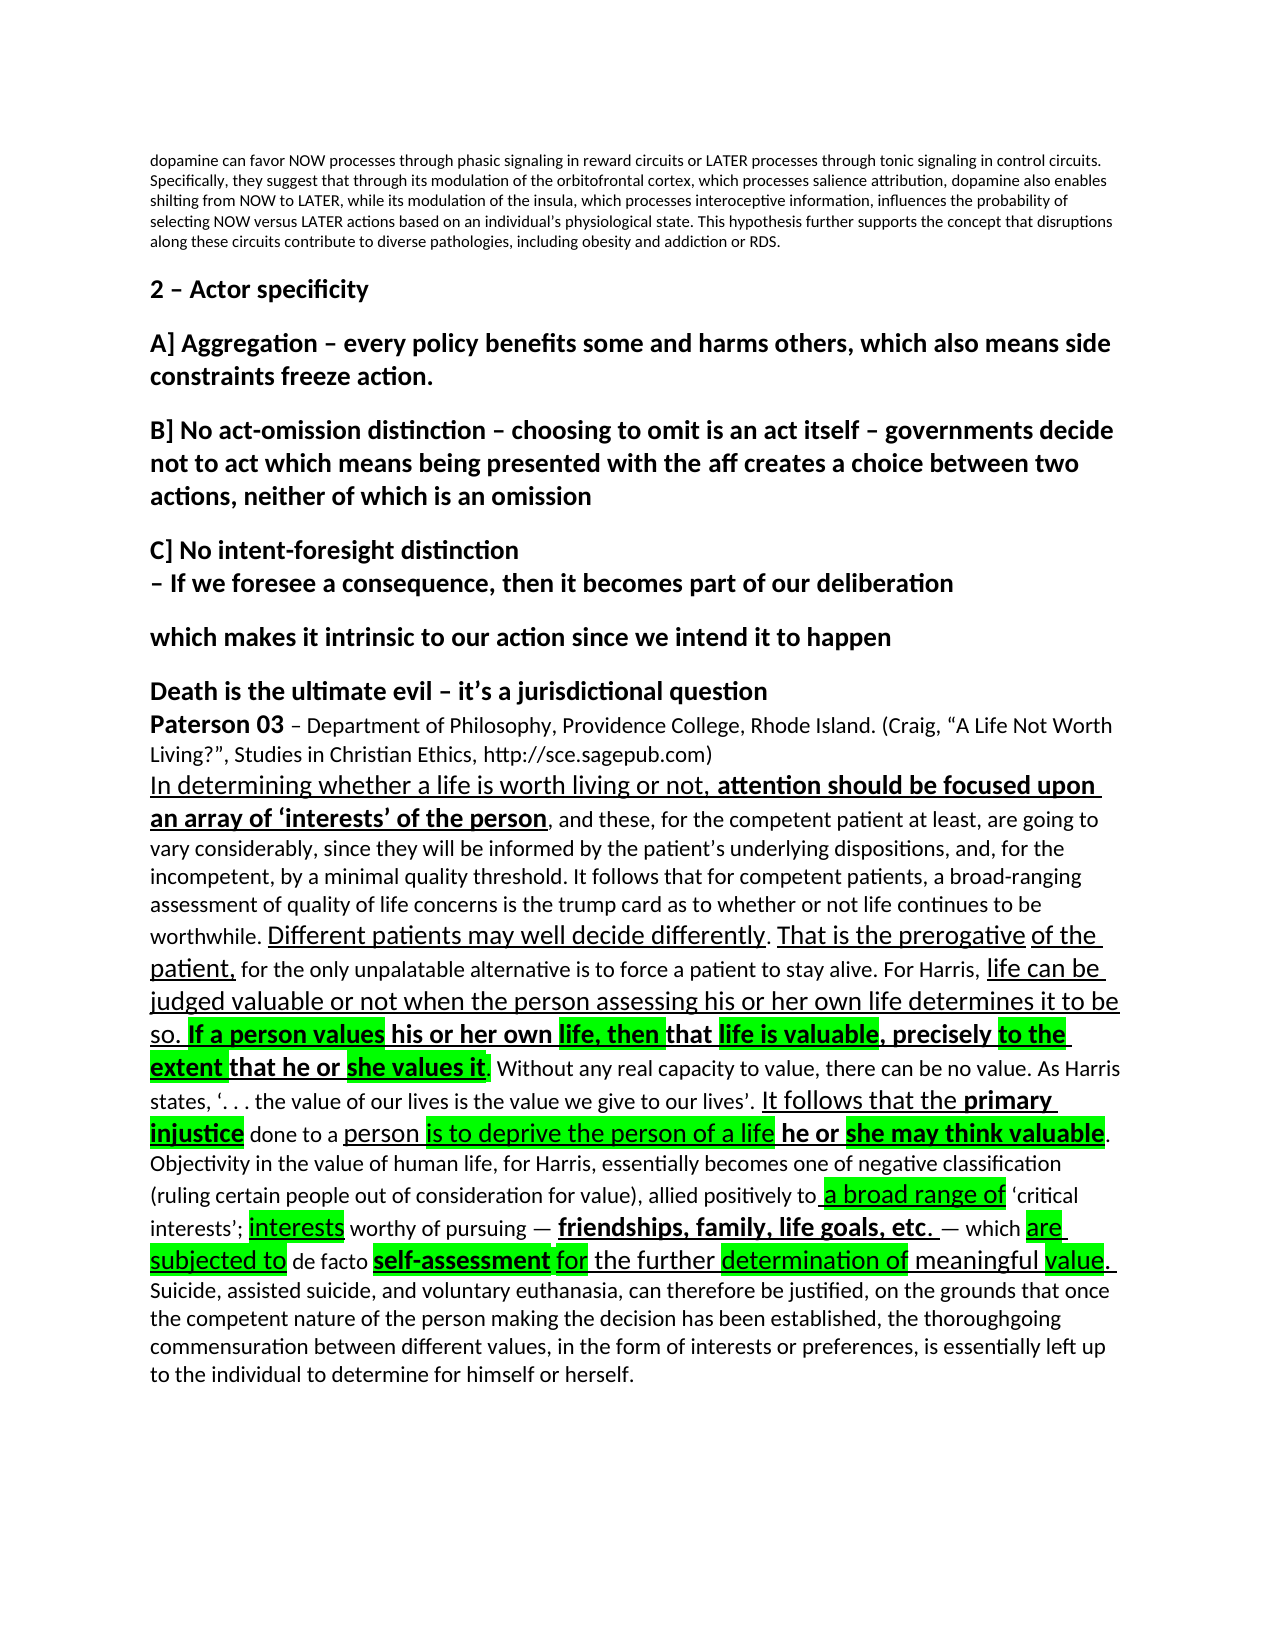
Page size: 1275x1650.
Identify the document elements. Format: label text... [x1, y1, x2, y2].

subtitle 2 – Actor specificity [150, 272, 1125, 305]
subtitle B] No act-omission distinction – choosing to omit is an act itself – governments decide not to act which means being presented with the aff creates a choice between two actions, neither of which is an omission [150, 413, 1125, 512]
subtitle A] Aggregation – every policy benefits some and harms others, which also means side constraints freeze action. [150, 326, 1125, 392]
text Paterson 03 – Department of Philosophy, Providence College, Rhode Island. (Craig, “A Life Not Worth Living?”, Studies in Christian Ethics, http://sce.sagepub.com) [150, 707, 1125, 768]
subtitle C] No intent-foresight distinction – If we foresee a consequence, then it becomes part of our deliberation [150, 533, 1125, 599]
text In determining whether a life is worth living or not, attention should be focused upon an array of ‘interests’ of the person, and these, for the competent patient at least, are going to vary considerably, since they will be informed by the patient’s underlying dispositions, and, for the incompetent, by a minimal quality threshold. It follows that for competent patients, a broad-ranging assessment of quality of life concerns is the trump card as to whether or not life continues to be worthwhile. Different patients may well decide differently. That is the prerogative of the patient, for the only unpalatable alternative is to force a patient to stay alive. For Harris, life can be judged valuable or not when the person assessing his or her own life determines it to be so. If a person values his or her own life, then that life is valuable, precisely to the extent that he or she values it. Without any real capacity to value, there can be no value. As Harris states, ‘. . . the value of our lives is the value we give to our lives’. It follows that the primary injustice done to a person is to deprive the person of a life he or she may think valuable. Objectivity in the value of human life, for Harris, essentially becomes one of negative classification (ruling certain people out of consideration for value), allied positively to a broad range of ‘critical interests’; interests worthy of pursuing — friendships, family, life goals, etc. — which are subjected to de facto self-assessment for the further determination of meaningful value. Suicide, assisted suicide, and voluntary euthanasia, can therefore be justified, on the grounds that once the competent nature of the person making the decision has been established, the thoroughgoing commensuration between different values, in the form of interests or preferences, is essentially left up to the individual to determine for himself or herself. [150, 768, 1125, 1388]
subtitle which makes it intrinsic to our action since we intend it to happen [150, 620, 1125, 653]
subtitle Death is the ultimate evil – it’s a jurisdictional question [150, 674, 1125, 707]
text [150, 150, 1125, 252]
